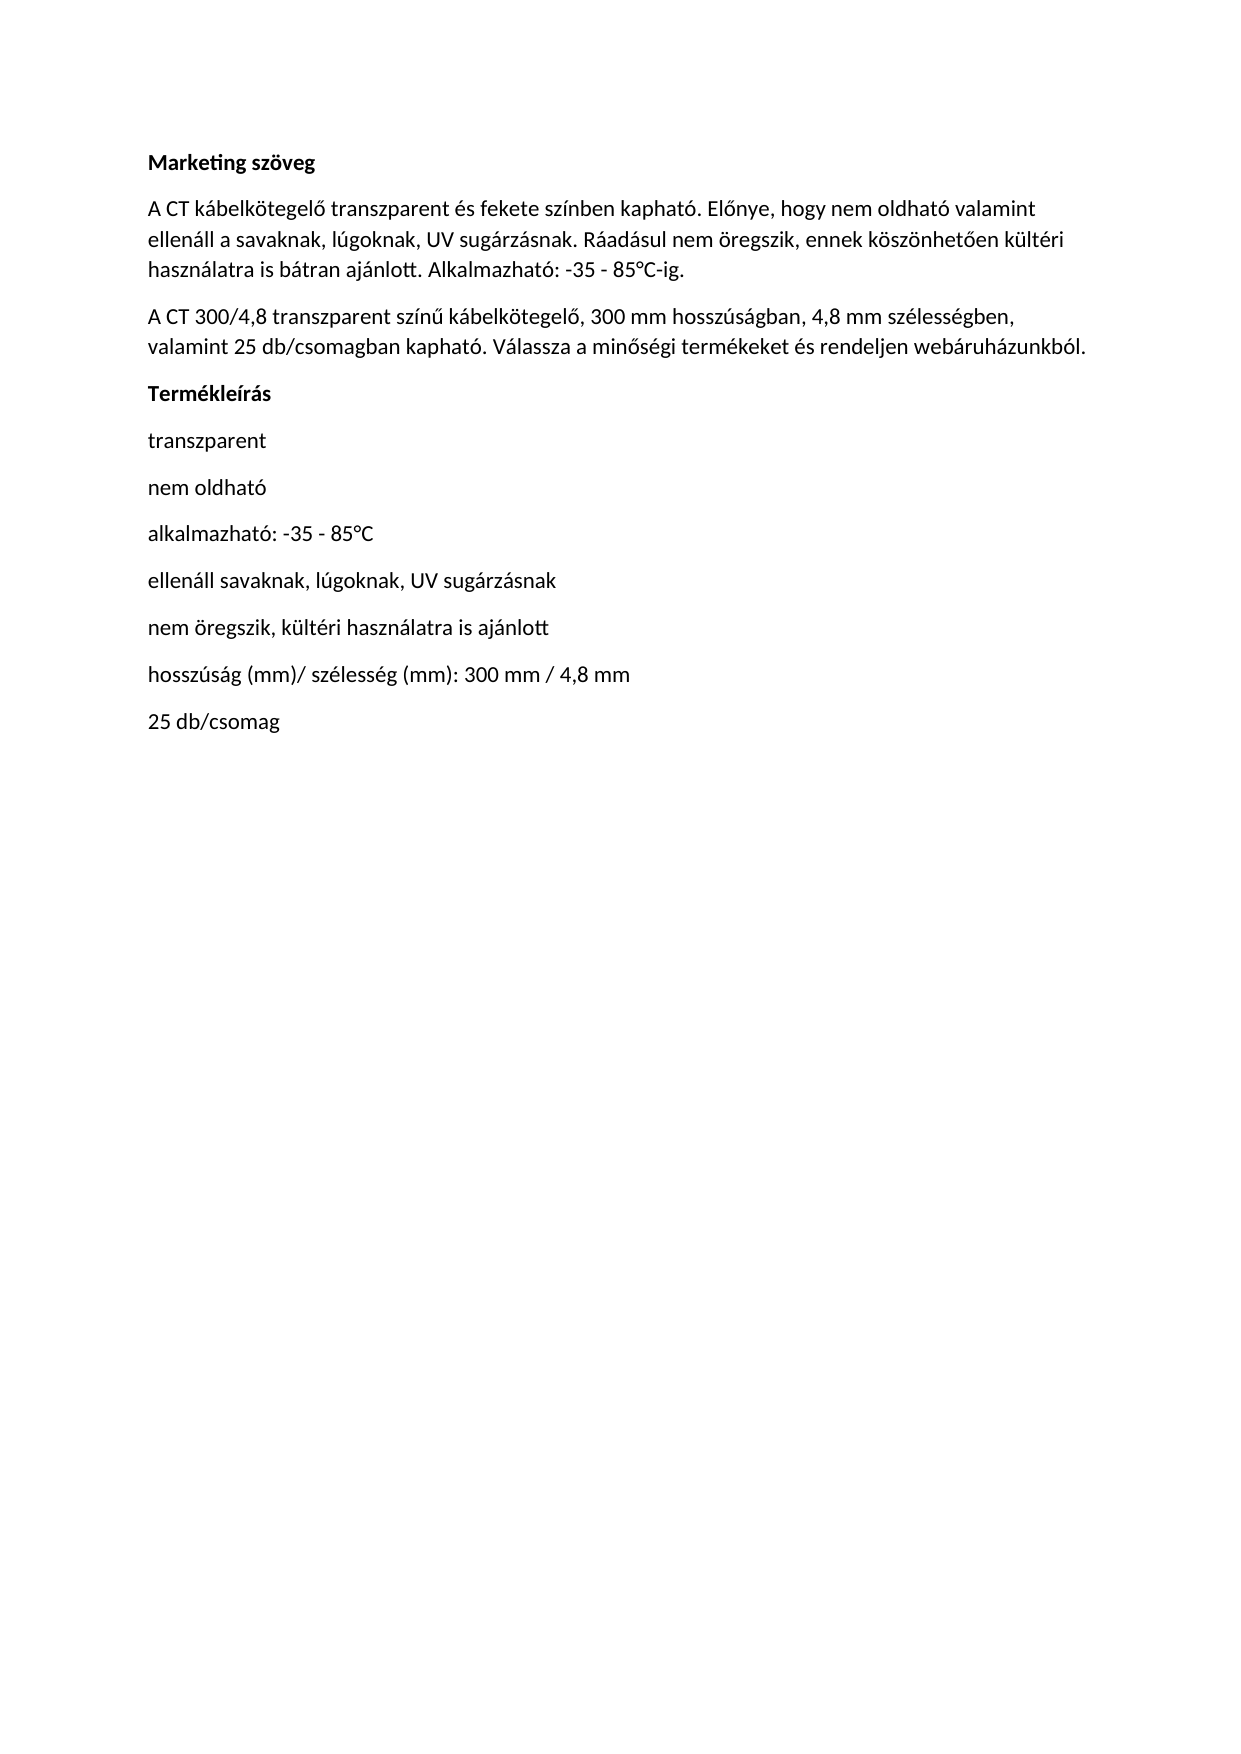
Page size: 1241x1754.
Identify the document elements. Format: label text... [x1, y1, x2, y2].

text A CT 300/4,8 transzparent színű kábelkötegelő, 300 mm hosszúságban, 4,8 mm szélességben, valamint 25 db/csomagban kapható. Válassza a minőségi termékeket és rendeljen webáruházunkból. [148, 302, 1093, 360]
text hosszúság (mm)/ szélesség (mm): 300 mm / 4,8 mm [148, 660, 1093, 688]
text A CT kábelkötegelő transzparent és fekete színben kapható. Előnye, hogy nem oldható valamint ellenáll a savaknak, lúgoknak, UV sugárzásnak. Ráadásul nem öregszik, ennek köszönhetően kültéri használatra is bátran ajánlott. Alkalmazható: -35 - 85°C-ig. [148, 194, 1093, 283]
text Termékleírás [148, 379, 1093, 407]
text 25 db/csomag [148, 707, 1093, 735]
text ellenáll savaknak, lúgoknak, UV sugárzásnak [148, 566, 1093, 594]
text alkalmazható: -35 - 85°C [148, 519, 1093, 547]
text Marketing szöveg [148, 148, 1093, 176]
text nem öregszik, kültéri használatra is ajánlott [148, 613, 1093, 641]
text nem oldható [148, 473, 1093, 501]
text transzparent [148, 426, 1093, 454]
